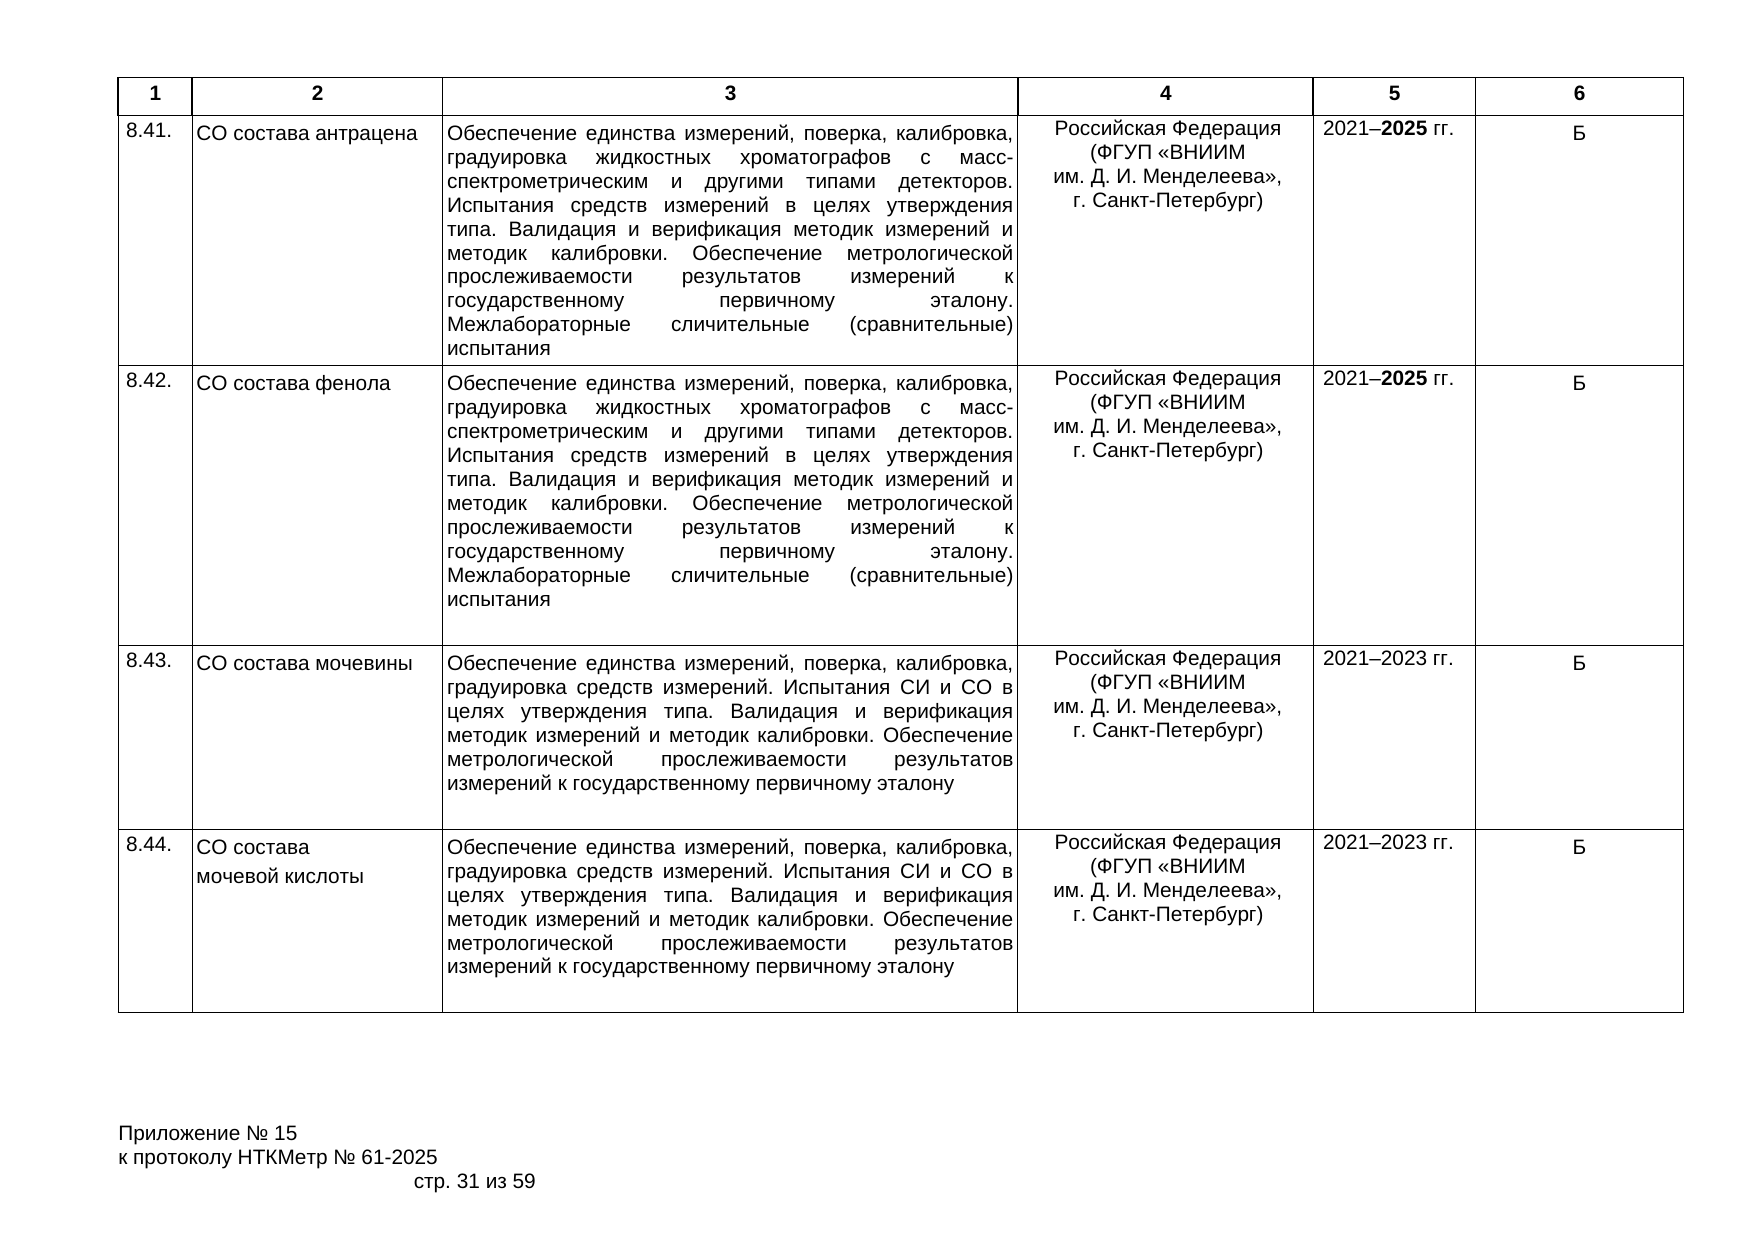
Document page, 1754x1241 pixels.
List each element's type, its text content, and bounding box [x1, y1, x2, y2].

table_cell СО состава антрацена [193, 116, 442, 365]
table_cell [119, 830, 192, 1012]
table_cell Обеспечение единства измерений, поверка, калибровка, градуировка средств измерений. Испытания СИ и СО в целях утверждения типа. Валидация и верификация методик измерений и методик калибровки. Обеспечение метрологической прослеживаемости результатов измерений к государственному первичному эталону [443, 830, 1017, 1012]
table_header 3 [443, 78, 1017, 114]
table_cell Обеспечение единства измерений, поверка, калибровка, градуировка средств измерений. Испытания СИ и СО в целях утверждения типа. Валидация и верификация методик измерений и методик калибровки. Обеспечение метрологической прослеживаемости результатов измерений к государственному первичному эталону [443, 646, 1017, 828]
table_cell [1018, 116, 1313, 365]
table_header 5 [1314, 78, 1475, 114]
table_cell Б [1476, 646, 1683, 828]
table_cell 2021–2025 гг. [1314, 116, 1475, 365]
table_cell Российская Федерация (ФГУП «ВНИИМ им. Д. И. Менделеева», г. Санкт-Петербург) [1018, 646, 1313, 828]
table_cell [443, 116, 1017, 365]
table_cell СО состава мочевой кислоты [193, 830, 442, 1012]
table_cell 2021–2023 гг. [1314, 830, 1475, 1012]
table_cell СО состава мочевины [193, 646, 442, 828]
table_header 6 [1476, 78, 1683, 114]
table_header 4 [1019, 78, 1312, 114]
table_cell 2021–2025 гг. [1314, 366, 1475, 645]
table_cell Б [1476, 366, 1683, 645]
table_header 2 [193, 78, 442, 114]
table_header 1 [119, 78, 191, 114]
table_cell Б [1476, 830, 1683, 1012]
table_cell Российская Федерация (ФГУП «ВНИИМ им. Д. И. Менделеева», г. Санкт-Петербург) [1018, 366, 1313, 645]
table_cell 2021–2023 гг. [1314, 646, 1475, 828]
table_cell Б [1476, 116, 1683, 365]
table_cell [119, 646, 192, 828]
table_cell [119, 366, 192, 645]
table_cell СО состава фенола [193, 366, 442, 645]
table_cell Российская Федерация (ФГУП «ВНИИМ им. Д. И. Менделеева», г. Санкт-Петербург) [1018, 830, 1313, 1012]
table_cell [119, 116, 192, 365]
